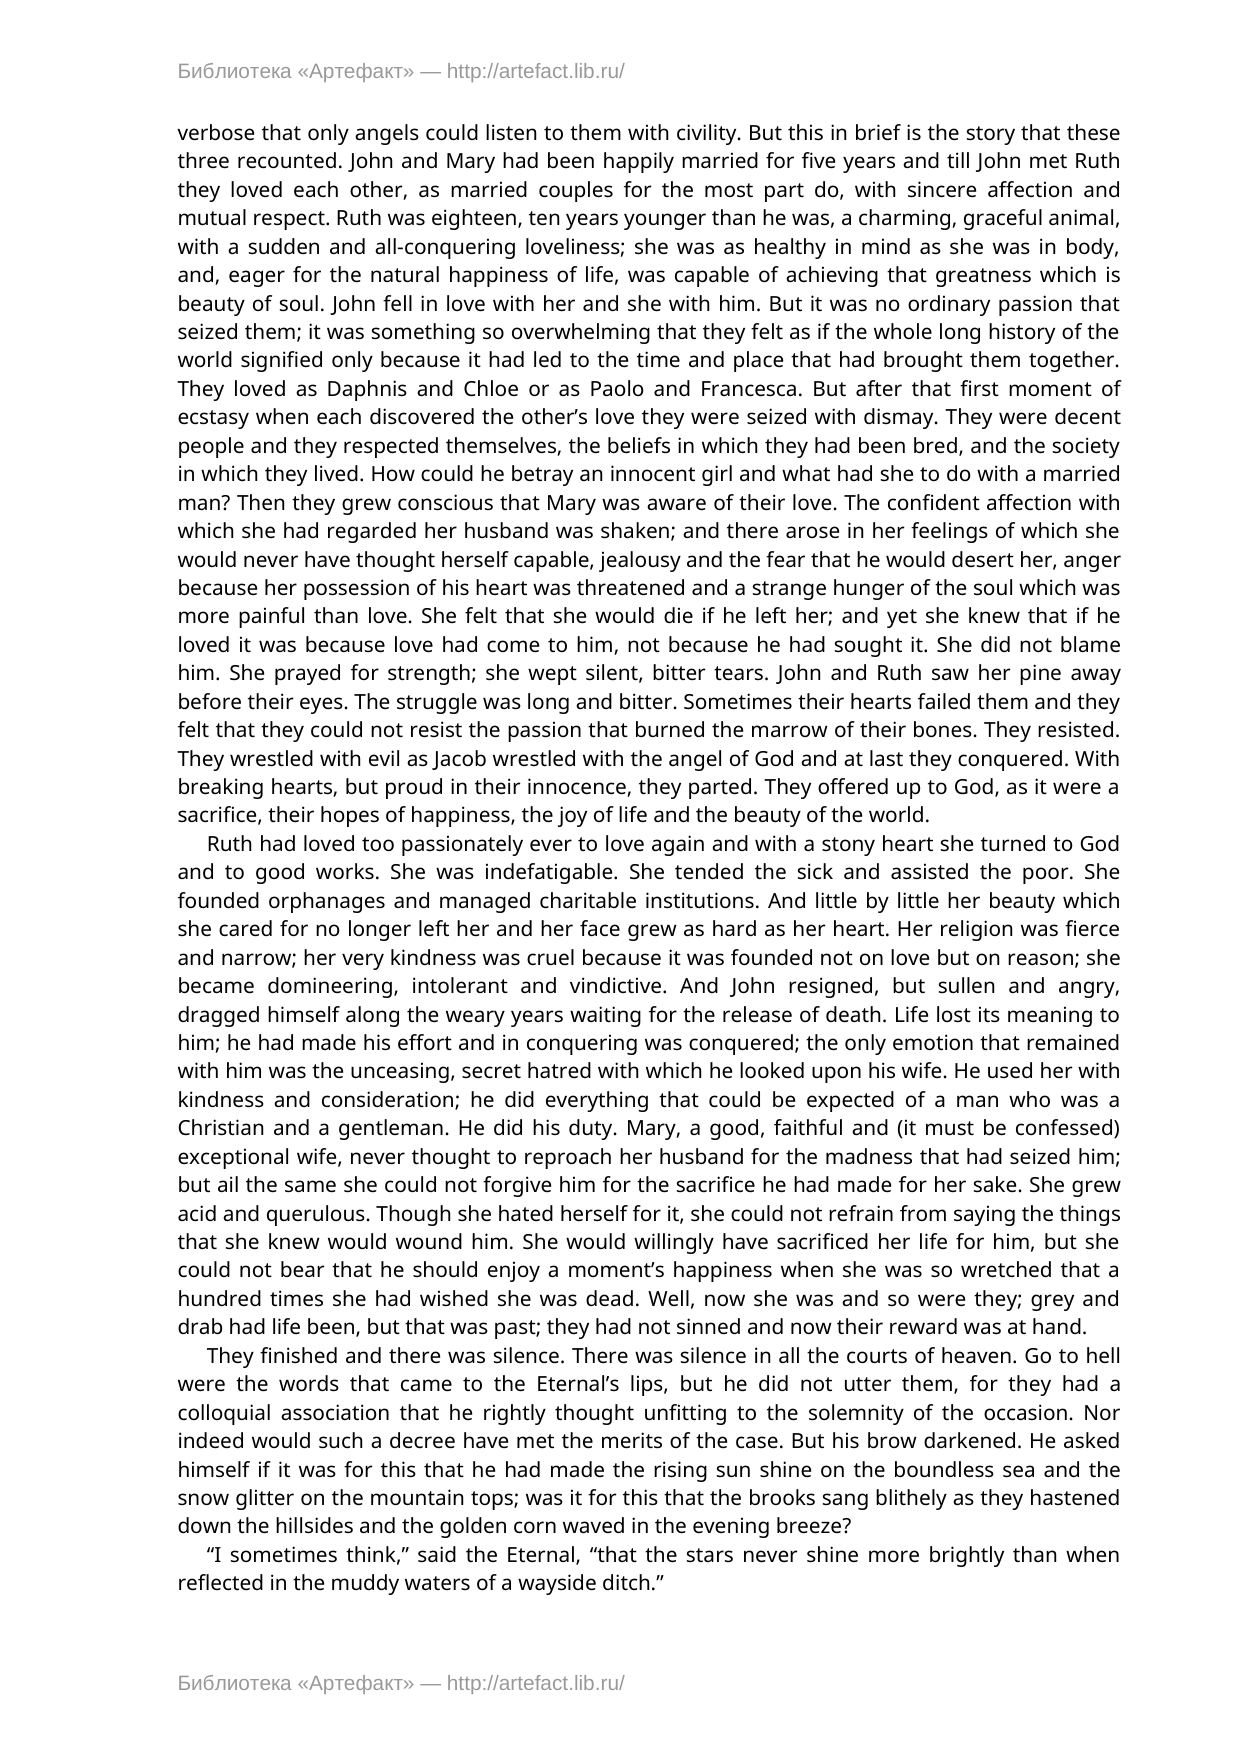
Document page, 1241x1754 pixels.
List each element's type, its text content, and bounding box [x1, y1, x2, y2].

text They finished and there was silence. There was silence in all the courts of heaven. Go to hell were the words that came to the Eternal’s lips, but he did not utter them, for they had a colloquial association that he rightly thought unfitting to the solemnity of the occasion. Nor indeed would such a decree have met the merits of the case. But his brow darkened. He asked himself if it was for this that he had made the rising sun shine on the boundless sea and the snow glitter on the mountain tops; was it for this that the brooks sang blithely as they hastened down the hillsides and the golden corn waved in the evening breeze? [177, 1341, 1122, 1540]
text “I sometimes think,” said the Eternal, “that the stars never shine more brightly than when reflected in the muddy waters of a wayside ditch.” [177, 1540, 1122, 1597]
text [177, 118, 1122, 829]
text Ruth had loved too passionately ever to love again and with a stony heart she turned to God and to good works. She was indefatigable. She tended the sick and assisted the poor. She founded orphanages and managed charitable institutions. And little by little her beauty which she cared for no longer left her and her face grew as hard as her heart. Her religion was fierce and narrow; her very kindness was cruel because it was founded not on love but on reason; she became domineering, intolerant and vindictive. And John resigned, but sullen and angry, dragged himself along the weary years waiting for the release of death. Life lost its meaning to him; he had made his effort and in conquering was conquered; the only emotion that remained with him was the unceasing, secret hatred with which he looked upon his wife. He used her with kindness and consideration; he did everything that could be expected of a man who was a Christian and a gentleman. He did his duty. Mary, a good, faithful and (it must be confessed) exceptional wife, never thought to reproach her husband for the madness that had seized him; but ail the same she could not forgive him for the sacrifice he had made for her sake. She grew acid and querulous. Though she hated herself for it, she could not refrain from saying the things that she knew would wound him. She would willingly have sacrificed her life for him, but she could not bear that he should enjoy a moment’s happiness when she was so wretched that a hundred times she had wished she was dead. Well, now she was and so were they; grey and drab had life been, but that was past; they had not sinned and now their reward was at hand. [177, 829, 1122, 1341]
